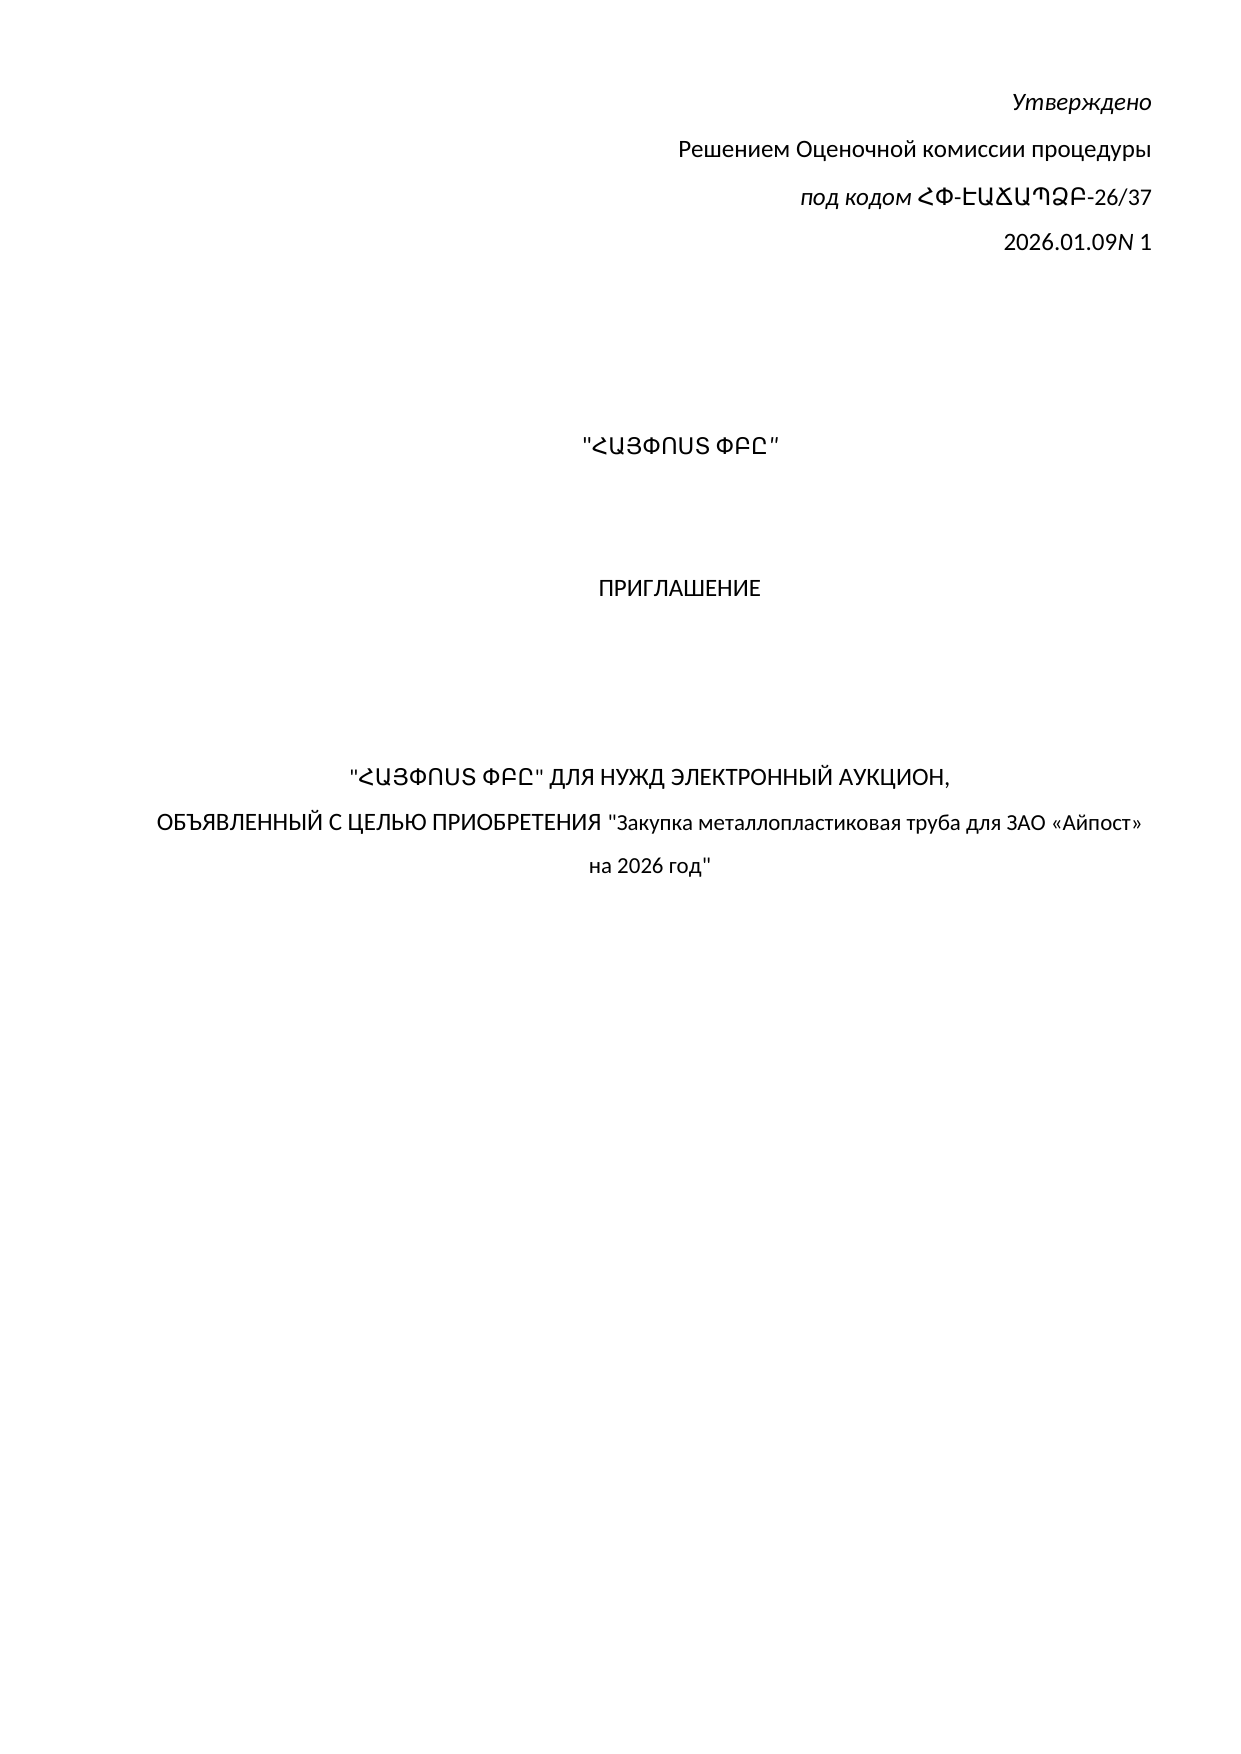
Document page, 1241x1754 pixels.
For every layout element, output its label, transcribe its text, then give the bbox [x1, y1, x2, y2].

text Решением Оценочной комиссии процедуры [148, 134, 1152, 164]
text Утверждено [148, 86, 1152, 117]
text "ՀԱՅՓՈՍՏ ՓԲԸ" ДЛЯ НУЖД ЭЛЕКТРОННЫЙ АУКЦИОН, [148, 761, 1152, 791]
text под кодом ՀՓ-ԷԱՃԱՊՁԲ-26/37 2026.01.09 N 1 [148, 181, 1152, 257]
text ОБЪЯВЛЕННЫЙ С ЦЕЛЬЮ ПРИОБРЕТЕНИЯ "Закупка металлопластиковая труба для ЗАО «Айпост» на 2026 год" [148, 807, 1152, 879]
text "ՀԱՅՓՈՍՏ ՓԲԸ" [148, 431, 1152, 461]
text ПРИГЛАШЕНИЕ [148, 572, 1152, 603]
